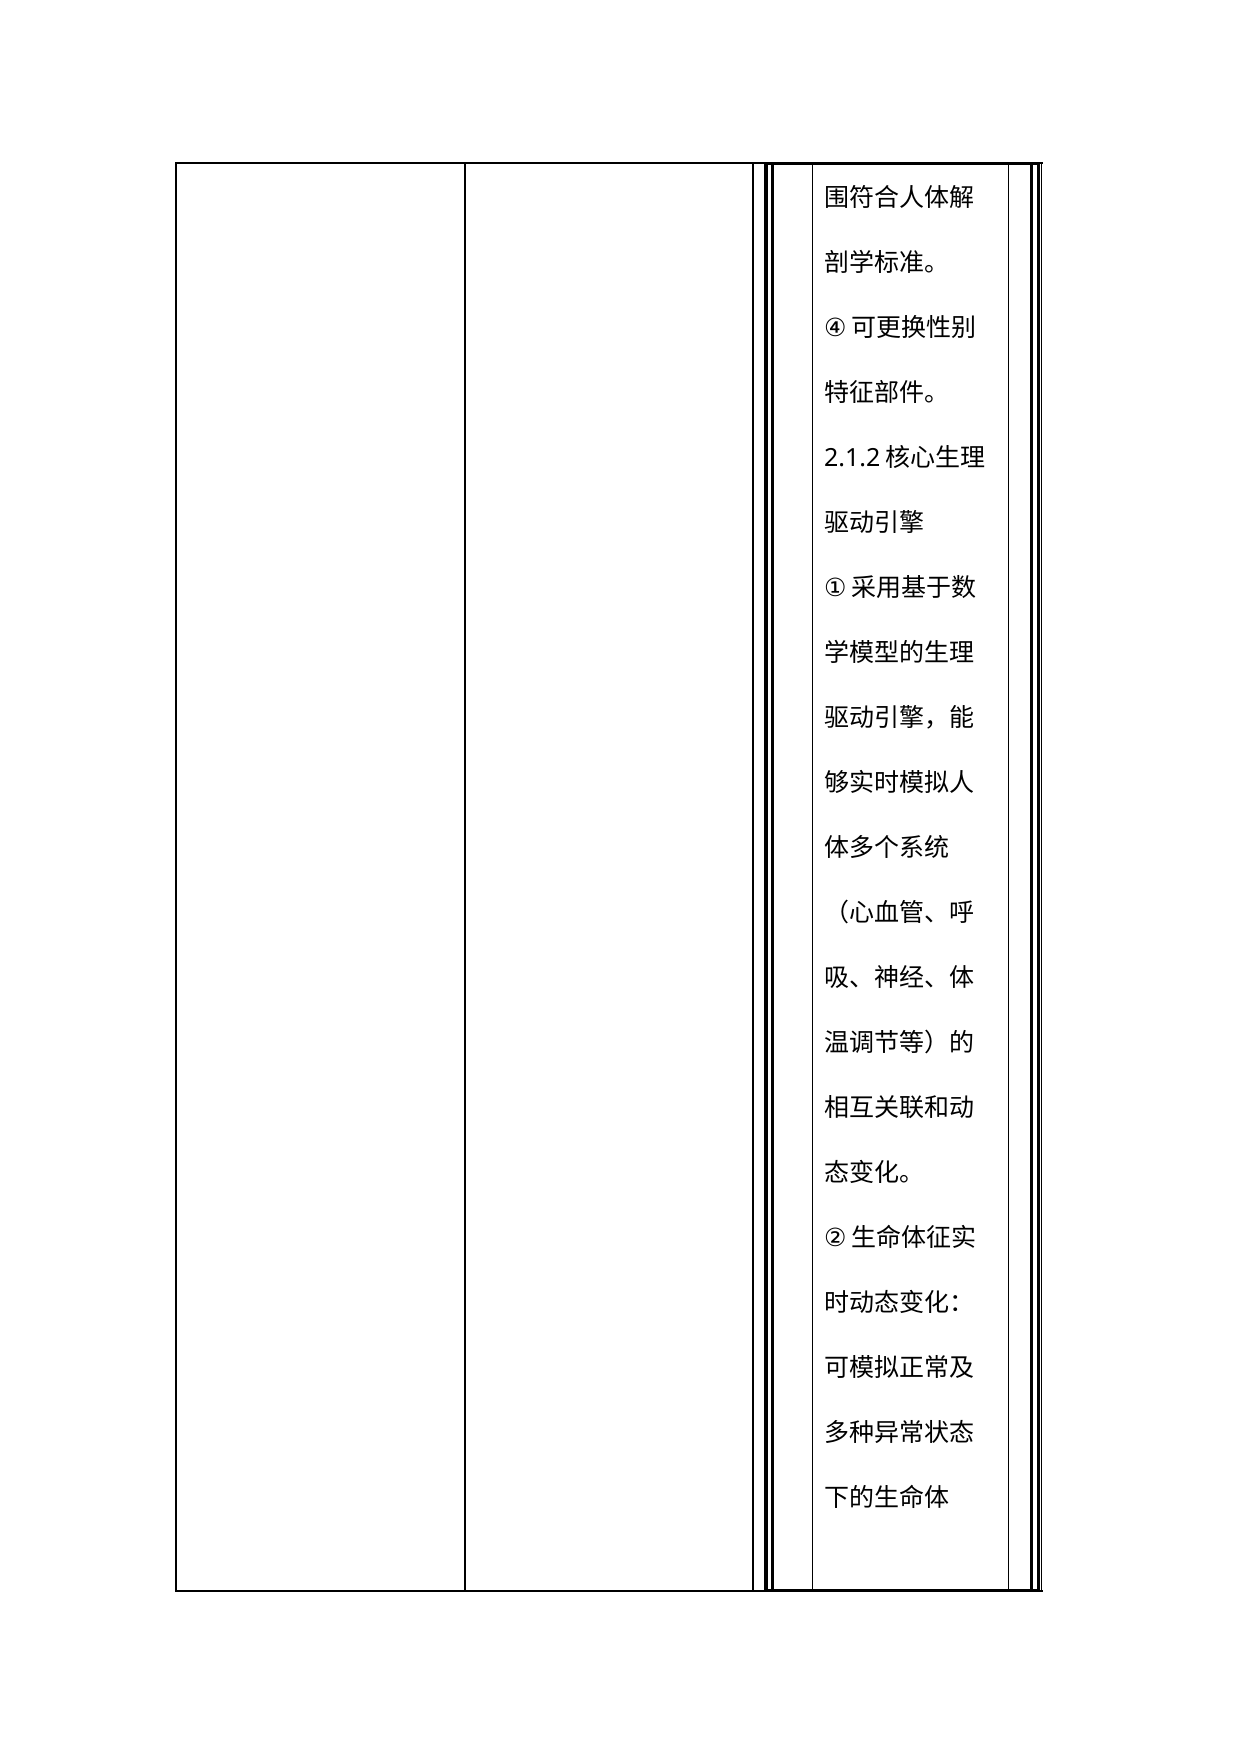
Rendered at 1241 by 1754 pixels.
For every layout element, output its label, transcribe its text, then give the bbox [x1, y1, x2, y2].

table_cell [1033, 165, 1037, 1589]
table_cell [754, 164, 764, 1590]
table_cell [774, 165, 812, 1589]
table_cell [813, 165, 1008, 1589]
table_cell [1009, 165, 1030, 1589]
table_cell 1 [177, 164, 464, 1590]
table_cell [466, 164, 752, 1590]
